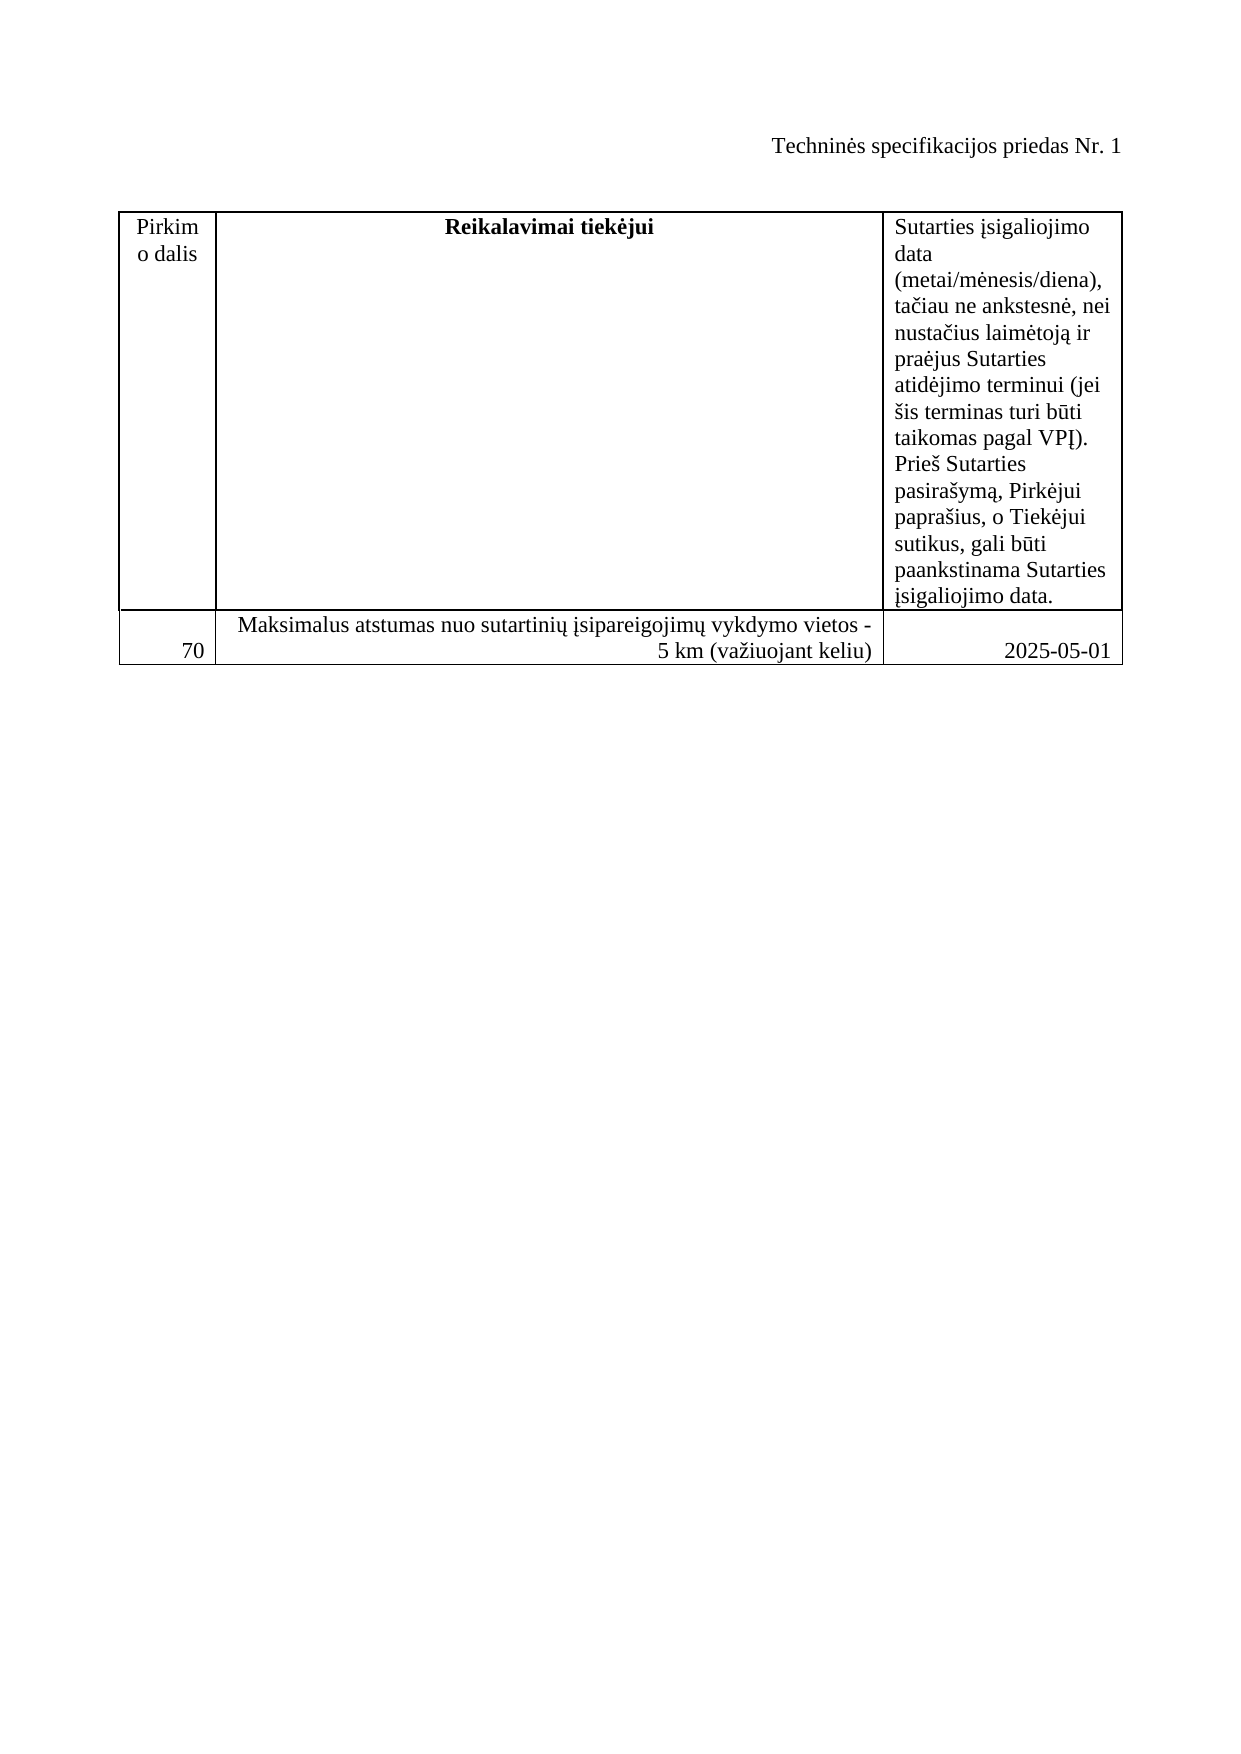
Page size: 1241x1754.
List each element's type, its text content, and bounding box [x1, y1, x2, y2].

table_header Sutarties įsigaliojimo data (metai/mėnesis/diena), tačiau ne ankstesnė, nei nustačius laimėtoją ir praėjus Sutarties atidėjimo terminui (jei šis terminas turi būti taikomas pagal VPĮ). Prieš Sutarties pasirašymą, Pirkėjui paprašius, o Tiekėjui sutikus, gali būti paankstinama Sutarties įsigaliojimo data. [884, 213, 1121, 609]
table_cell Maksimalus atstumas nuo sutartinių įsipareigojimų vykdymo vietos - 5 km (važiuojant keliu) [216, 611, 883, 663]
table_header Pirkimo dalis [120, 213, 215, 609]
text Techninės specifikacijos priedas Nr. 1 [118, 132, 1122, 158]
table_header Reikalavimai tiekėjui [217, 213, 882, 609]
table_cell 2025-05-01 [884, 611, 1122, 663]
table_cell 70 [120, 610, 215, 663]
